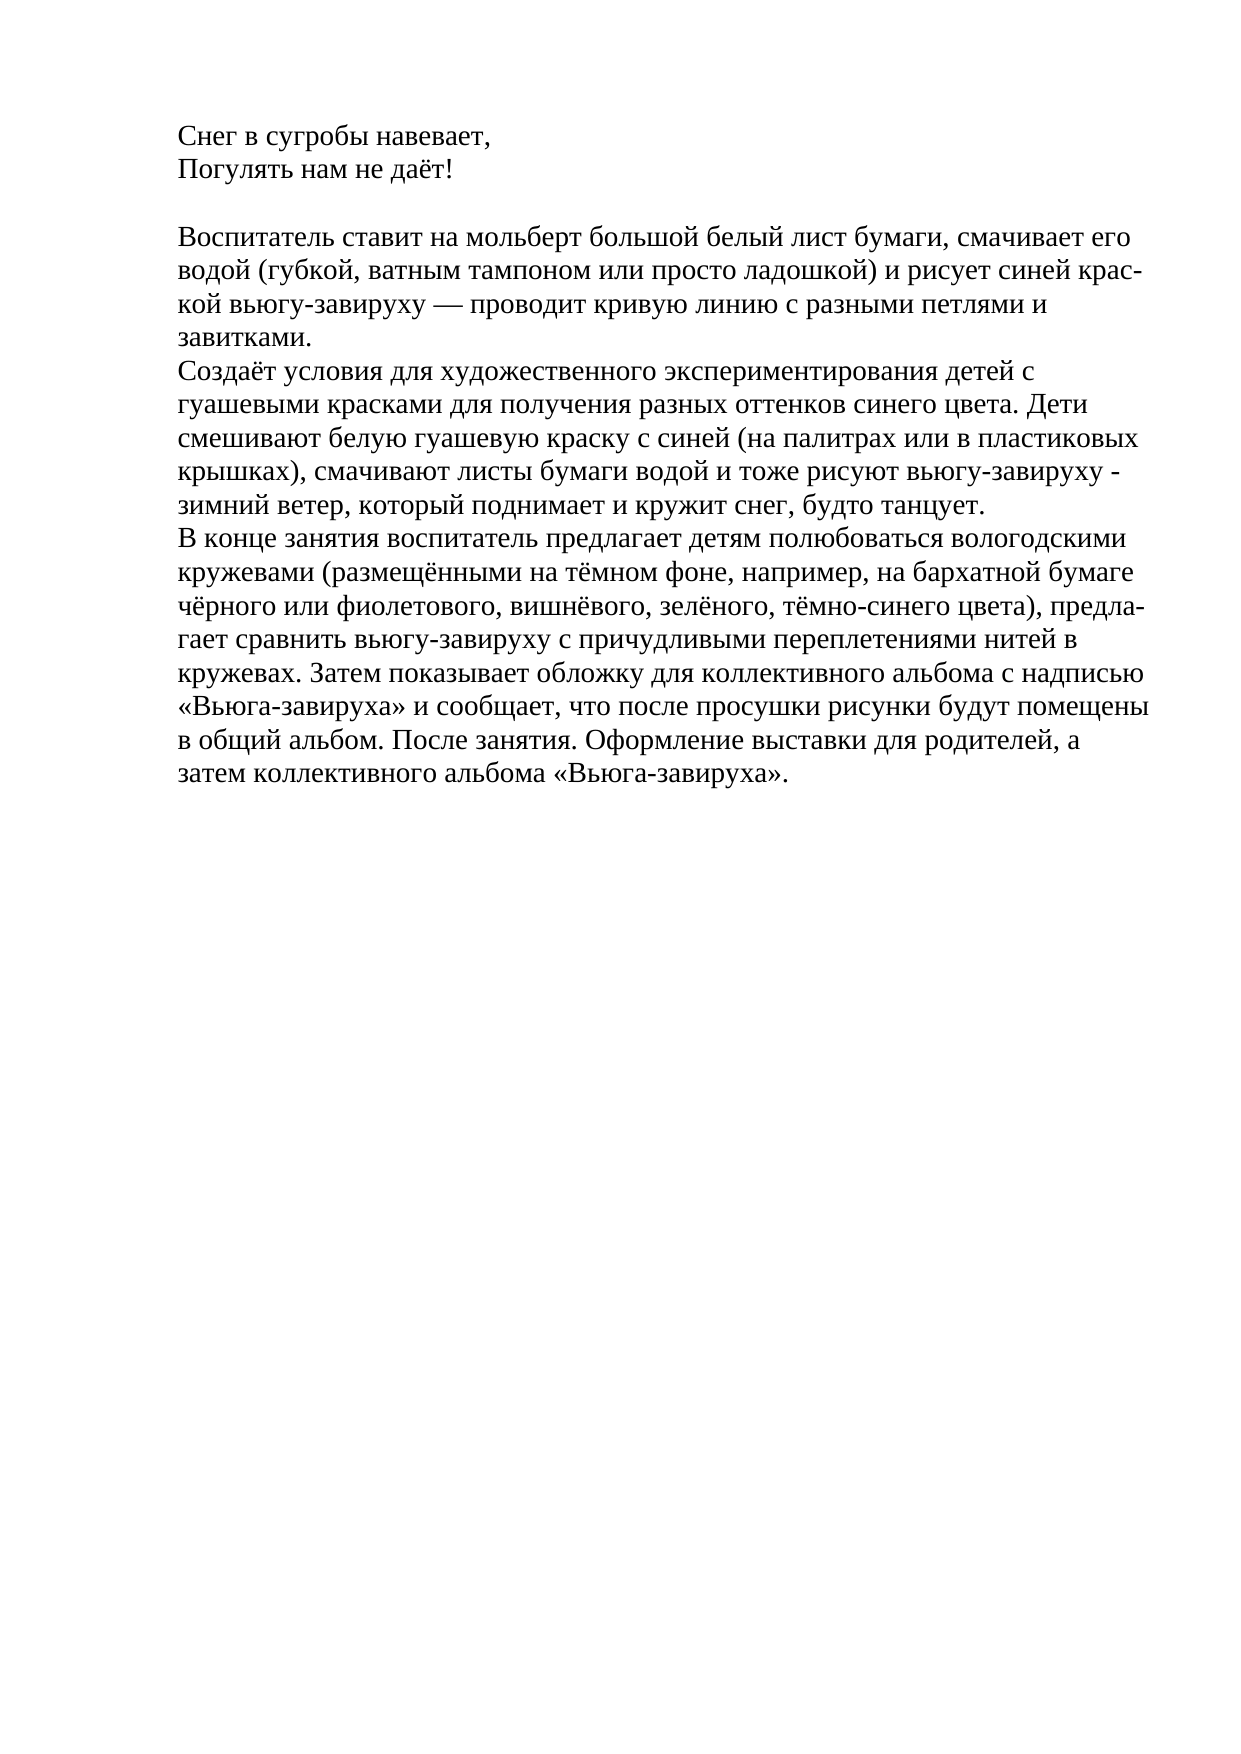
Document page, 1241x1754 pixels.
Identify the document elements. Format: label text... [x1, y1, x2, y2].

text Снег в сугробы навевает, [177, 118, 1152, 152]
text В конце занятия воспитатель предлагает детям полюбоваться вологодскими [177, 521, 1152, 554]
text кой вьюгу-завируху — проводит кривую линию с разными петлями и завитками. [177, 286, 1152, 353]
text чёрного или фиолетового, вишнёвого, зелёного, тёмно-синего цвета), предла- [177, 588, 1152, 621]
text Погулять нам не даёт! [177, 152, 1152, 185]
text Воспитатель ставит на мольберт большой белый лист бумаги, смачивает его [177, 219, 1152, 252]
text гает сравнить вьюгу-завируху с причудливыми переплетениями нитей в кружевах. Затем показывает обложку для коллективного альбома с надписью «Вьюга-завируха» и сообщает, что после просушки рисунки будут помещены в общий альбом. После занятия. Оформление выставки для родителей, а затем коллективного альбома «Вьюга-завируха». [177, 621, 1152, 789]
text Создаёт условия для художественного экспериментирования детей с гуашевыми красками для получения разных оттенков синего цвета. Дети смешивают белую гуашевую краску с синей (на палитрах или в пластиковых крышках), смачивают листы бумаги водой и тоже рисуют вьюгу-завируху - зимний ветер, который поднимает и кружит снег, будто танцует. [177, 353, 1152, 521]
text водой (губкой, ватным тампоном или просто ладошкой) и рисует синей крас- [177, 252, 1152, 286]
text кружевами (размещёнными на тёмном фоне, например, на бархатной бумаге [177, 554, 1152, 588]
